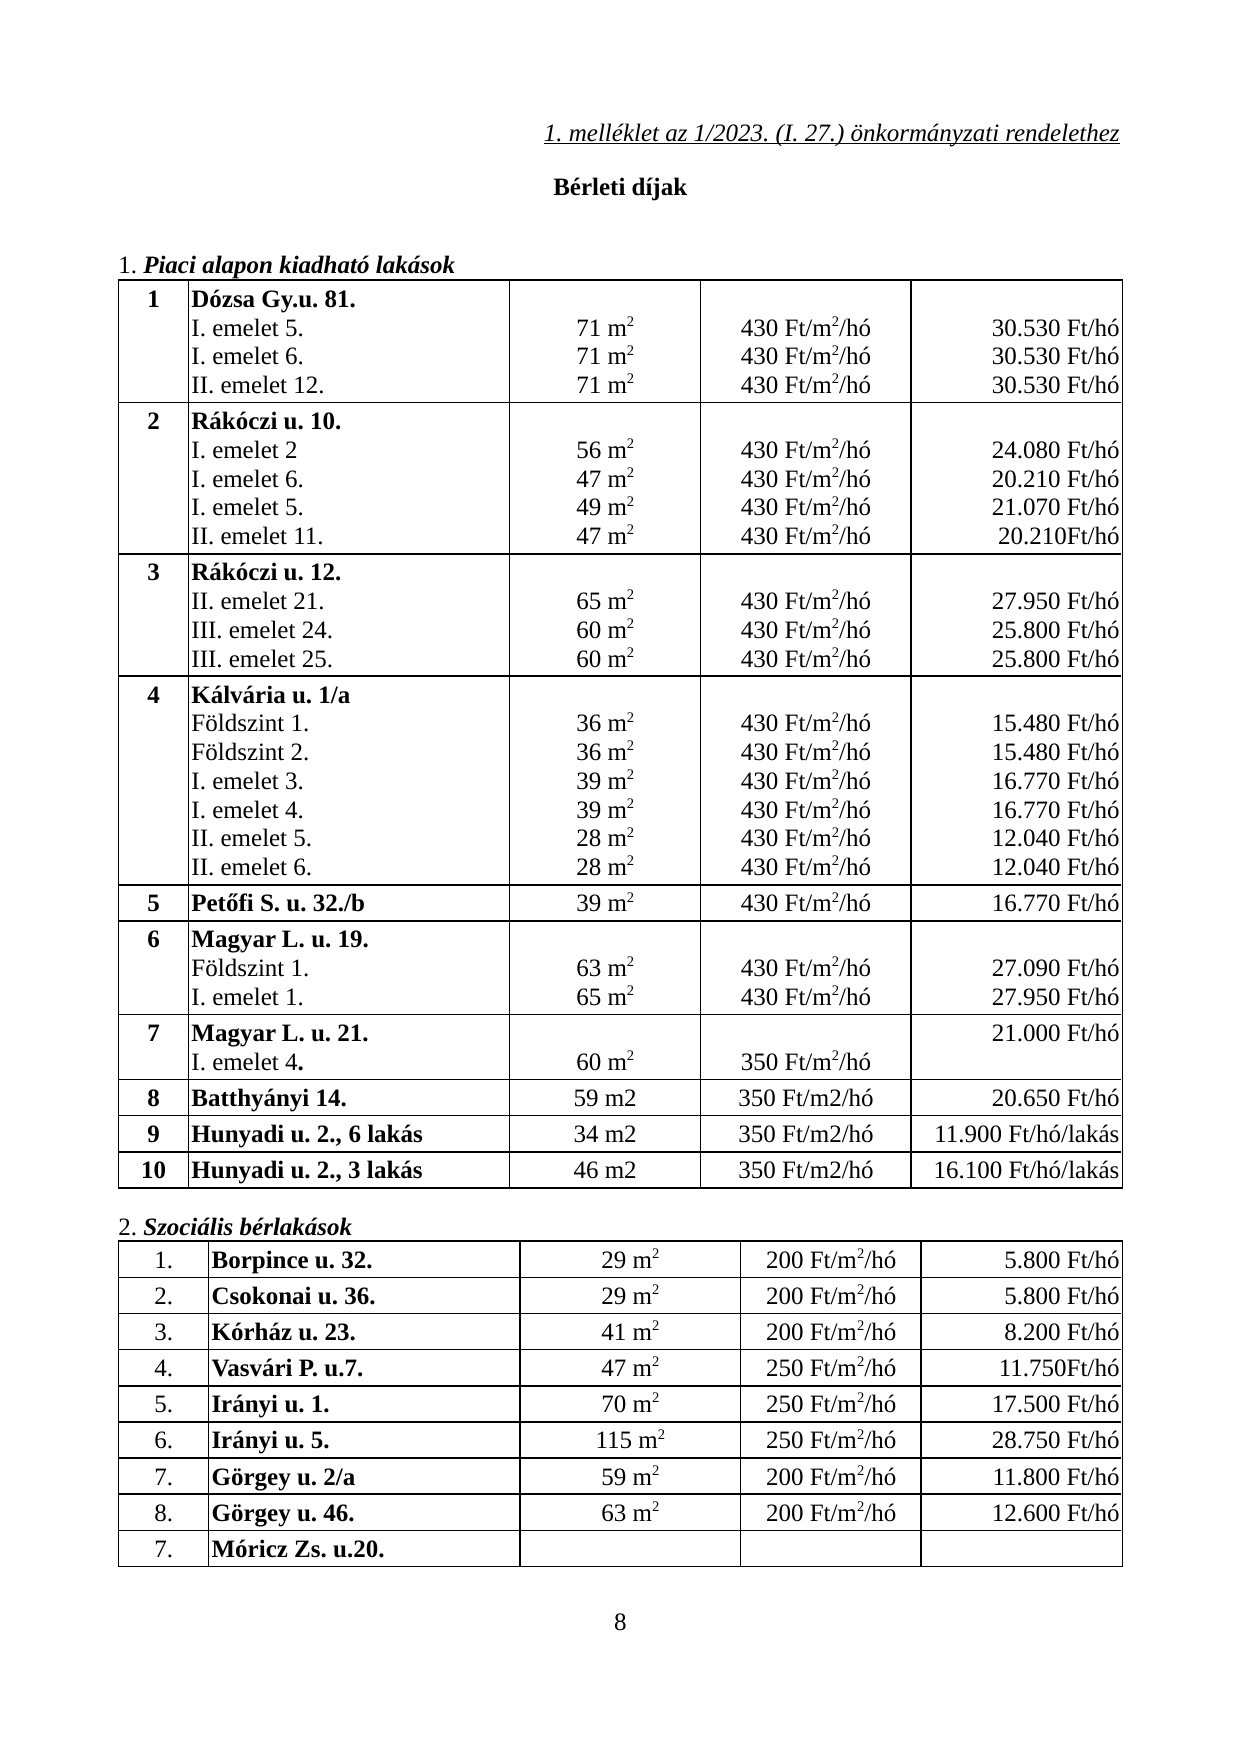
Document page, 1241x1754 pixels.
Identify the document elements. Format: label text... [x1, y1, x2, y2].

table_cell 16.770 Ft/hó [912, 884, 1122, 920]
table_cell 4 [119, 677, 188, 884]
table_cell 9 [119, 1116, 188, 1151]
table_cell 5.800 Ft/hó [922, 1276, 1122, 1313]
table_cell 350 Ft/m2/hó [701, 1116, 910, 1151]
table_cell 250 Ft/m2/hó [741, 1387, 920, 1421]
table_cell 200 Ft/m2/hó [741, 1495, 920, 1529]
table_cell 16.100 Ft/hó/lakás [912, 1151, 1122, 1187]
table_cell 200 Ft/m2/hó [741, 1278, 920, 1313]
table_header 5.800 Ft/hó [922, 1242, 1122, 1276]
table_cell 63 m2 [521, 1495, 740, 1529]
table_cell 430 Ft/m2/hó 430 Ft/m2/hó [701, 922, 910, 1014]
table_cell 10 [119, 1153, 188, 1187]
table_cell 12.600 Ft/hó [922, 1493, 1122, 1529]
table_cell 7 [119, 1015, 188, 1079]
table_cell Irányi u. 1. [209, 1387, 519, 1421]
table_cell 430 Ft/m2/hó [701, 886, 910, 920]
table_cell Irányi u. 5. [209, 1423, 519, 1457]
table_cell 2 [119, 403, 188, 553]
table_cell 59 m2 [521, 1459, 740, 1493]
table_cell 34 m2 [510, 1116, 700, 1151]
table_cell Csokonai u. 36. [209, 1278, 519, 1313]
table_cell 8.200 Ft/hó [922, 1313, 1122, 1349]
table_cell Rákóczi u. 12. II. emelet 21. III. emelet 24. III. emelet 25. [189, 555, 509, 675]
table_cell 24.080 Ft/hó 20.210 Ft/hó 21.070 Ft/hó 20.210Ft/hó [912, 402, 1122, 553]
table_cell 2. [119, 1278, 208, 1313]
table_cell 27.090 Ft/hó 27.950 Ft/hó [912, 920, 1122, 1014]
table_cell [922, 1530, 1122, 1566]
table_cell 46 m2 [510, 1153, 700, 1187]
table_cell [521, 1531, 740, 1566]
table_cell 28.750 Ft/hó [922, 1421, 1122, 1457]
table_cell 115 m2 [521, 1423, 740, 1457]
table_cell 7. [119, 1531, 208, 1566]
table_cell 59 m2 [510, 1080, 700, 1115]
table_cell Rákóczi u. 10. I. emelet 2 I. emelet 6. I. emelet 5. II. emelet 11. [189, 403, 509, 553]
table_header Dózsa Gy.u. 81. I. emelet 5. I. emelet 6. II. emelet 12. [189, 281, 509, 402]
table_cell 430 Ft/m2/hó 430 Ft/m2/hó 430 Ft/m2/hó 430 Ft/m2/hó [701, 403, 910, 553]
table_cell 8 [119, 1080, 188, 1115]
table_cell Kórház u. 23. [209, 1314, 519, 1349]
table_cell 350 Ft/m2/hó [701, 1080, 910, 1115]
table_cell Magyar L. u. 21. I. emelet 4. [189, 1015, 509, 1079]
table_cell 41 m2 [521, 1314, 740, 1349]
table_cell 430 Ft/m2/hó 430 Ft/m2/hó 430 Ft/m2/hó 430 Ft/m2/hó 430 Ft/m2/hó 430 Ft/m2/hó [701, 677, 910, 884]
table_cell Hunyadi u. 2., 3 lakás [189, 1153, 509, 1187]
table_cell 11.900 Ft/hó/lakás [912, 1115, 1122, 1151]
table_header 1. [119, 1242, 208, 1276]
table_cell 56 m2 47 m2 49 m2 47 m2 [510, 403, 700, 553]
table_cell 17.500 Ft/hó [922, 1385, 1122, 1421]
text 2. Szociális bérlakások [118, 1212, 1122, 1240]
table_header 1 [119, 281, 188, 402]
table_cell 250 Ft/m2/hó [741, 1350, 920, 1385]
table_cell 39 m2 [510, 886, 700, 920]
text 1. Piaci alapon kiadható lakások [118, 251, 1122, 279]
table_cell 36 m2 36 m2 39 m2 39 m2 28 m2 28 m2 [510, 677, 700, 884]
table_cell 430 Ft/m2/hó 430 Ft/m2/hó 430 Ft/m2/hó [701, 555, 910, 675]
table_cell 7. [119, 1459, 208, 1493]
table_header Borpince u. 32. [209, 1242, 519, 1276]
table_cell 70 m2 [521, 1387, 740, 1421]
table_cell 11.750Ft/hó [922, 1349, 1122, 1385]
table_cell Görgey u. 2/a [209, 1459, 519, 1493]
table_cell 63 m2 65 m2 [510, 922, 700, 1014]
table_header 430 Ft/m2/hó 430 Ft/m2/hó 430 Ft/m2/hó [701, 281, 910, 402]
table_cell 3. [119, 1314, 208, 1349]
table_cell 20.650 Ft/hó [912, 1079, 1122, 1115]
table_cell 4. [119, 1350, 208, 1385]
table_cell 5. [119, 1387, 208, 1421]
table_header 200 Ft/m2/hó [741, 1242, 920, 1276]
table_cell Kálvária u. 1/a Földszint 1. Földszint 2. I. emelet 3. I. emelet 4. II. emelet 5. II. emelet 6. [189, 677, 509, 884]
table_header 71 m2 71 m2 71 m2 [510, 281, 700, 402]
table_cell Vasvári P. u.7. [209, 1350, 519, 1385]
table_cell 15.480 Ft/hó 15.480 Ft/hó 16.770 Ft/hó 16.770 Ft/hó 12.040 Ft/hó 12.040 Ft/hó [912, 675, 1122, 884]
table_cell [209, 1531, 519, 1566]
table_cell Batthyányi 14. [189, 1080, 509, 1115]
table_cell Petőfi S. u. 32./b [189, 886, 509, 920]
text 1. melléklet az 1/2023. (I. 27.) önkormányzati rendelethez [118, 118, 1122, 147]
table_cell 65 m2 60 m2 60 m2 [510, 555, 700, 675]
table_cell 6. [119, 1423, 208, 1457]
table_cell Magyar L. u. 19. Földszint 1. I. emelet 1. [189, 922, 509, 1014]
table_cell 200 Ft/m2/hó [741, 1459, 920, 1493]
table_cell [741, 1531, 920, 1566]
table_cell 11.800 Ft/hó [922, 1457, 1122, 1493]
table_cell 21.000 Ft/hó [912, 1014, 1122, 1079]
table_cell 60 m2 [510, 1015, 700, 1079]
table_header 30.530 Ft/hó 30.530 Ft/hó 30.530 Ft/hó [912, 281, 1122, 402]
table_cell 47 m2 [521, 1350, 740, 1385]
table_cell 5 [119, 886, 188, 920]
text Bérleti díjak [118, 172, 1122, 201]
table_cell 6 [119, 922, 188, 1014]
table_cell 350 Ft/m2/hó [701, 1015, 910, 1079]
table_cell 200 Ft/m2/hó [741, 1314, 920, 1349]
table_cell 27.950 Ft/hó 25.800 Ft/hó 25.800 Ft/hó [912, 553, 1122, 675]
table_cell 8. [119, 1495, 208, 1529]
table_cell 3 [119, 555, 188, 675]
table_cell Hunyadi u. 2., 6 lakás [189, 1116, 509, 1151]
table_cell 350 Ft/m2/hó [701, 1153, 910, 1187]
table_cell 29 m2 [521, 1278, 740, 1313]
table_cell Görgey u. 46. [209, 1495, 519, 1529]
table_cell 250 Ft/m2/hó [741, 1423, 920, 1457]
table_header 29 m2 [521, 1242, 740, 1276]
